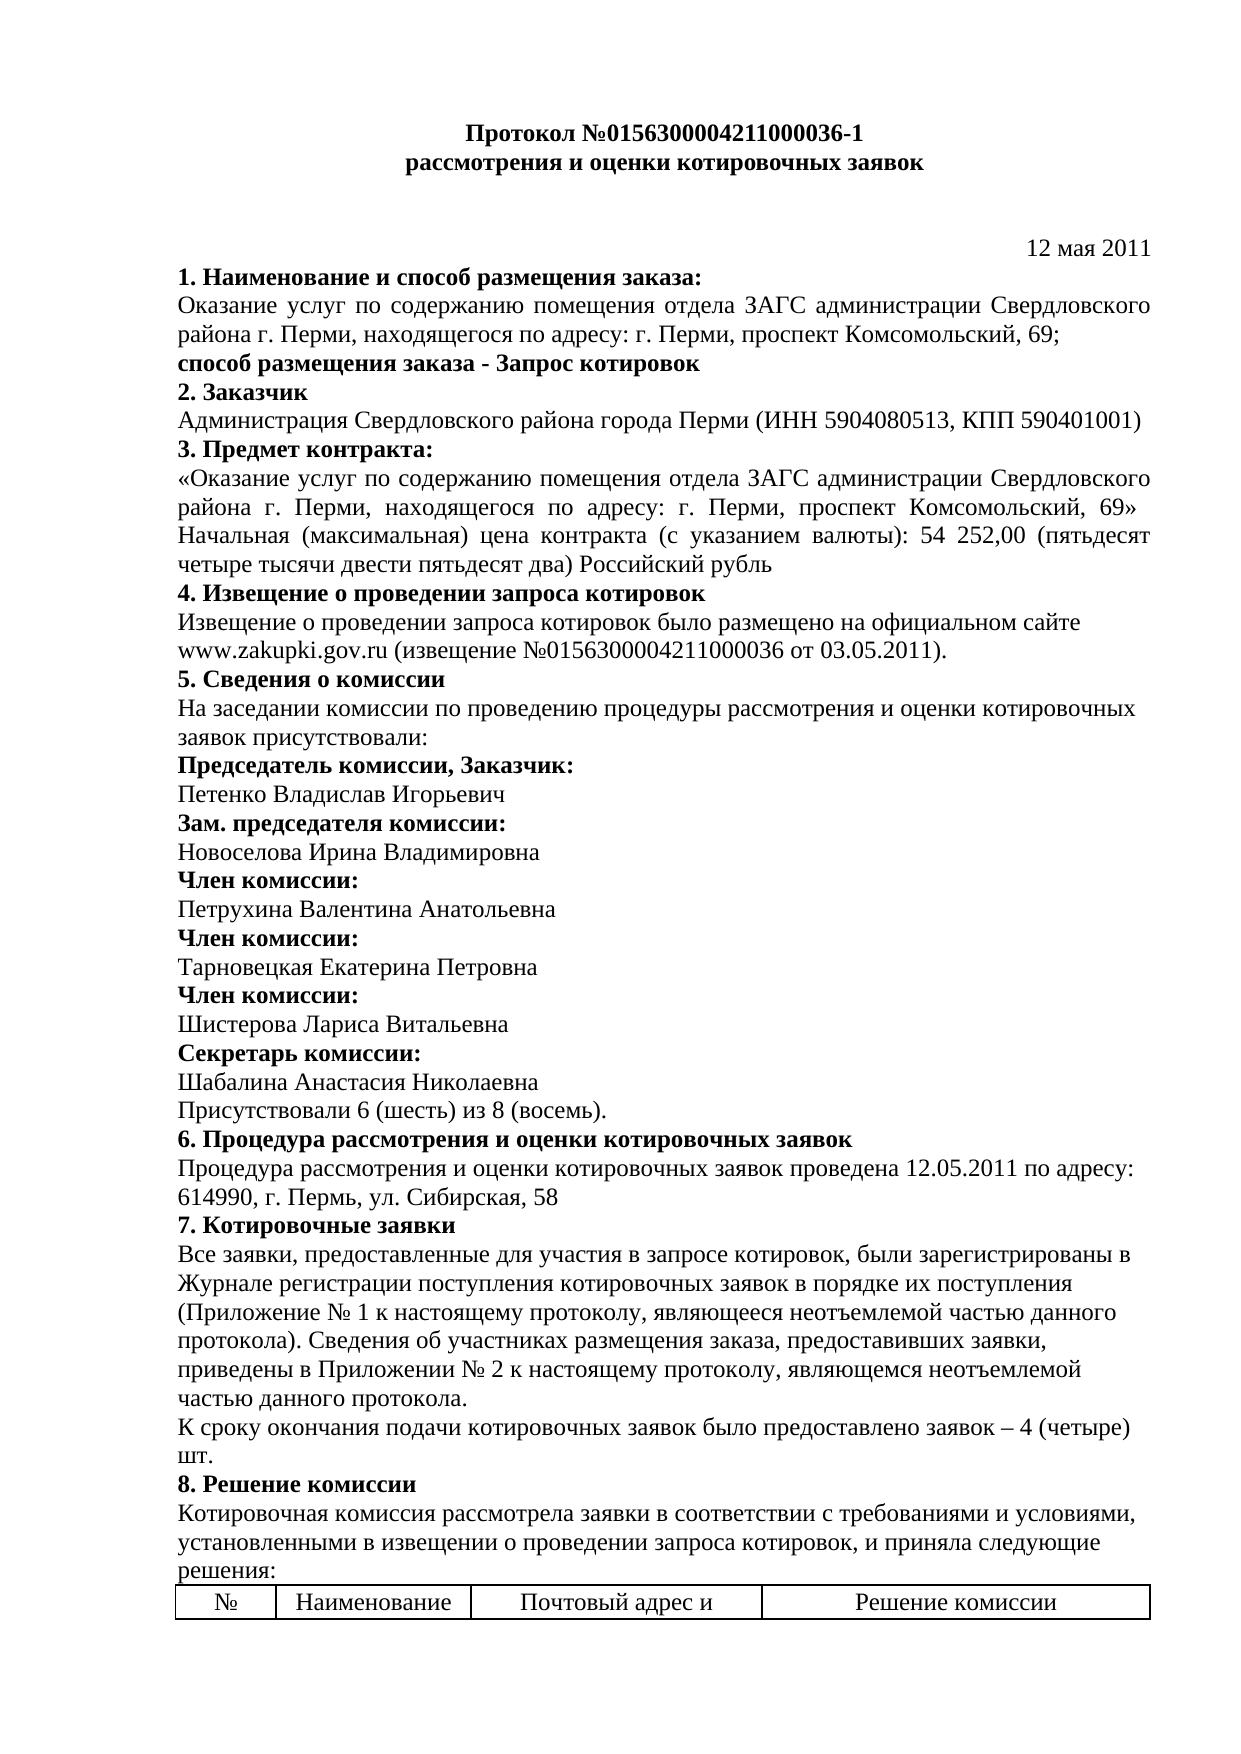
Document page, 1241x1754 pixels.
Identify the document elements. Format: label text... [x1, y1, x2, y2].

text Член комиссии: Петрухина Валентина Анатольевна [177, 866, 1152, 923]
text Член комиссии: Шистерова Лариса Витальевна [177, 981, 1152, 1038]
text «Оказание услуг по содержанию помещения отдела ЗАГС администрации Свердловского района г. Перми, находящегося по адресу: г. Перми, проспект Комсомольский, 69» Начальная (максимальная) цена контракта (с указанием валюты): 54 252,00 (пятьдесят четыре тысячи двести пятьдесят два) Российский рубль [177, 463, 1152, 578]
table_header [472, 1586, 761, 1618]
text 4. Извещение о проведении запроса котировок [177, 578, 1152, 607]
text Зам. председателя комиссии: Новоселова Ирина Владимировна [177, 808, 1152, 866]
text Извещение о проведении запроса котировок было размещено на официальном сайте www.zakupki.gov.ru (извещение №0156300004211000036 от 03.05.2011). [177, 607, 1152, 664]
text Все заявки, предоставленные для участия в запросе котировок, были зарегистрированы в Журнале регистрации поступления котировочных заявок в порядке их поступления (Приложение № 1 к настоящему протоколу, являющееся неотъемлемой частью данного протокола). Сведения об участниках размещения заказа, предоставивших заявки, приведены в Приложении № 2 к настоящему протоколу, являющемся неотъемлемой частью данного протокола. [177, 1239, 1152, 1412]
table_header № регистр. заявки [176, 1586, 275, 1618]
text Процедура рассмотрения и оценки котировочных заявок проведена 12.05.2011 по адресу: 614990, г. Пермь, ул. Сибирская, 58 [177, 1153, 1152, 1211]
text Присутствовали 6 (шесть) из 8 (восемь). [177, 1096, 1152, 1124]
text На заседании комиссии по проведению процедуры рассмотрения и оценки котировочных заявок присутствовали: [177, 693, 1152, 751]
text К сроку окончания подачи котировочных заявок было предоставлено заявок – 4 (четыре) шт. [177, 1412, 1152, 1469]
table_header Решение комиссии [763, 1586, 1149, 1618]
text рассмотрения и оценки котировочных заявок [177, 147, 1152, 176]
text 8. Решение комиссии [177, 1469, 1152, 1498]
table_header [277, 1586, 470, 1618]
text Котировочная комиссия рассмотрела заявки в соответствии с требованиями и условиями, установленными в извещении о проведении запроса котировок, и приняла следующие решения: [177, 1498, 1152, 1584]
text 12 мая 2011 [177, 204, 1152, 262]
text 2. Заказчик [177, 377, 1152, 406]
text Член комиссии: Тарновецкая Екатерина Петровна [177, 923, 1152, 981]
text 3. Предмет контракта: [177, 434, 1152, 463]
text Председатель комиссии, Заказчик: Петенко Владислав Игорьевич [177, 751, 1152, 808]
text Протокол №0156300004211000036-1 [177, 118, 1152, 147]
text способ размещения заказа - Запрос котировок [177, 348, 1152, 377]
text 5. Сведения о комиссии [177, 664, 1152, 693]
text Секретарь комиссии: Шабалина Анастасия Николаевна [177, 1038, 1152, 1096]
text 1. Наименование и способ размещения заказа: [177, 262, 1152, 291]
text 7. Котировочные заявки [177, 1211, 1152, 1239]
text Оказание услуг по содержанию помещения отдела ЗАГС администрации Свердловского района г. Перми, находящегося по адресу: г. Перми, проспект Комсомольский, 69; [177, 291, 1152, 348]
text 6. Процедура рассмотрения и оценки котировочных заявок [177, 1124, 1152, 1153]
text Администрация Свердловского района города Перми (ИНН 5904080513, КПП 590401001) [177, 406, 1152, 434]
